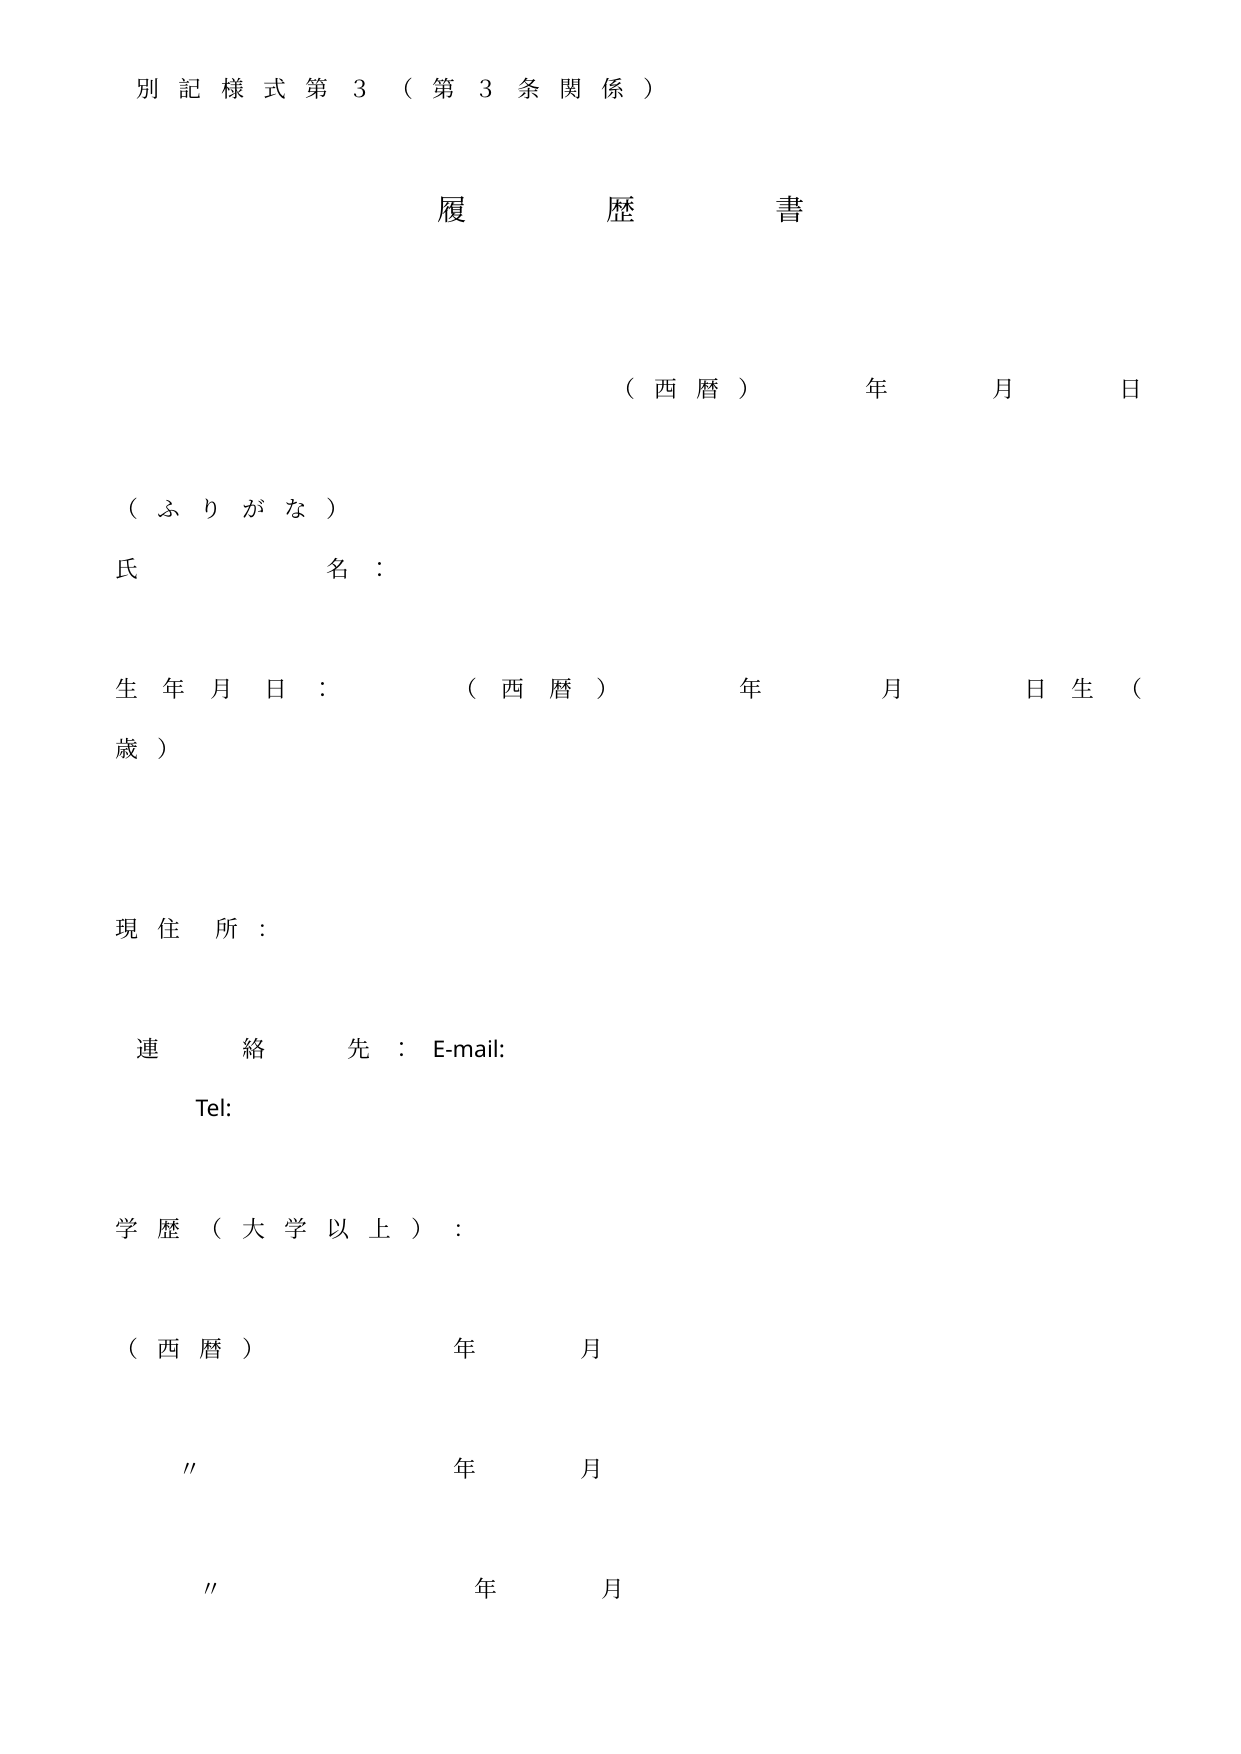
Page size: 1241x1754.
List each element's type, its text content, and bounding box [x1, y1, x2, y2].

text （西暦） 年 月 [115, 1318, 1161, 1378]
text 生年月日： （西暦） 年 月 日生（ 歳） [115, 658, 1161, 778]
text 学歴（大学以上）： [115, 1198, 1161, 1258]
text 履 歴 書 [94, 178, 1161, 238]
text 〃 年 月 [115, 1438, 1161, 1498]
text 連 絡 先：E-mail: [94, 1018, 1161, 1078]
text （西暦） 年 月 日 [94, 358, 1161, 418]
text 〃 年 月 [94, 1558, 1161, 1618]
text Tel: [94, 1078, 1161, 1138]
text 別記様式第３（第３条関係） [94, 58, 1151, 118]
text 現住所： [115, 898, 1161, 958]
text （ふりがな） [115, 478, 1161, 538]
text 氏 名： [115, 538, 1161, 598]
